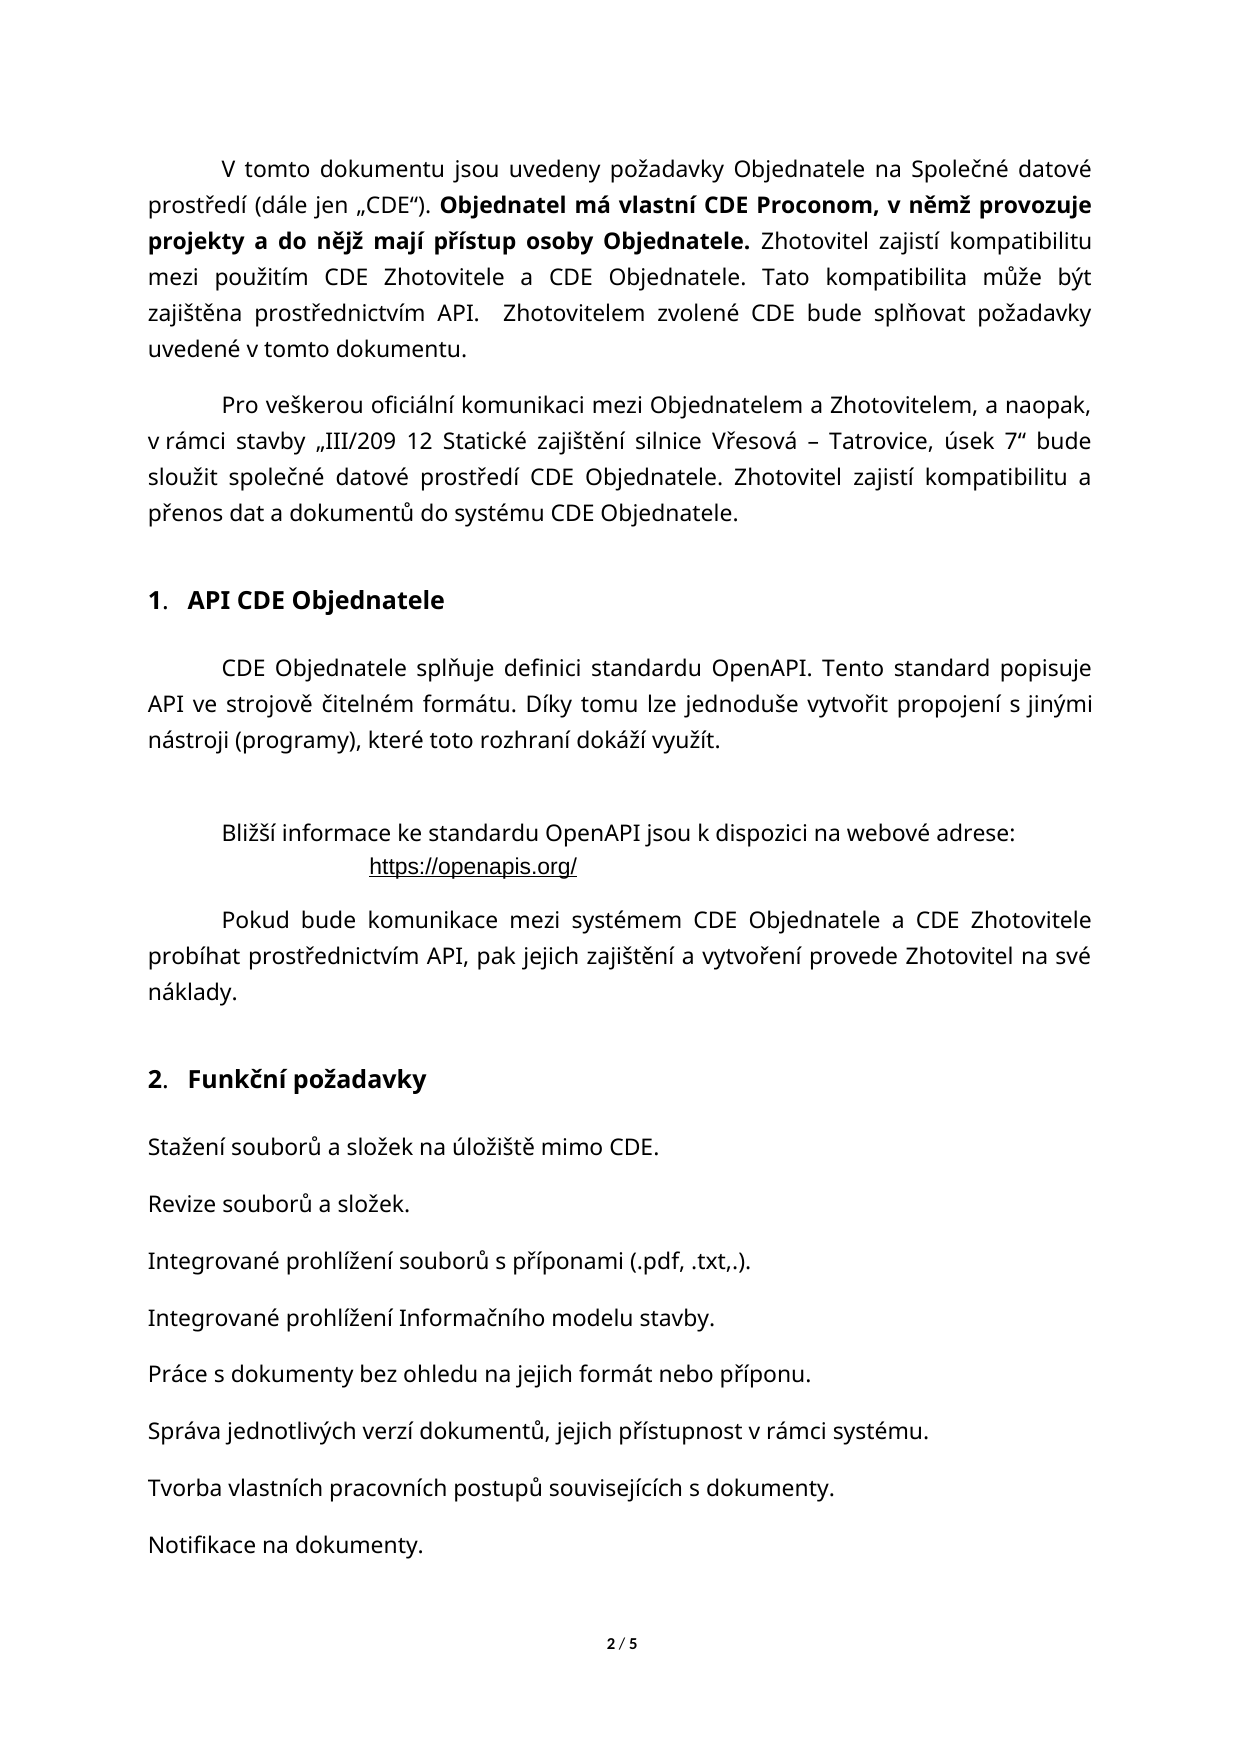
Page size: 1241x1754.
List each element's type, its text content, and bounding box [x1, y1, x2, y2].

text Správa jednotlivých verzí dokumentů, jejich přístupnost v rámci systému. [148, 1415, 1093, 1446]
text CDE Objednatele splňuje definici standardu OpenAPI. Tento standard popisuje API ve strojově čitelném formátu. Díky tomu lze jednoduše vytvořit propojení s jinými nástroji (programy), které toto rozhraní dokáží využít. [148, 652, 1093, 756]
text Revize souborů a složek. [148, 1188, 1093, 1219]
text https://openapis.org/ [148, 853, 1093, 879]
text Notifikace na dokumenty. [148, 1528, 1093, 1560]
text Integrované prohlížení souborů s příponami (.pdf, .txt,.). [148, 1245, 1093, 1276]
text Integrované prohlížení Informačního modelu stavby. [148, 1301, 1093, 1333]
subtitle 1. API CDE Objednatele [148, 583, 1093, 617]
text Bližší informace ke standardu OpenAPI jsou k dispozici na webové adrese: [148, 817, 1093, 848]
text Tvorba vlastních pracovních postupů souvisejících s dokumenty. [148, 1472, 1093, 1503]
text Práce s dokumenty bez ohledu na jejich formát nebo příponu. [148, 1358, 1093, 1389]
subtitle 2. Funkční požadavky [148, 1062, 1093, 1096]
text Pokud bude komunikace mezi systémem CDE Objednatele a CDE Zhotovitele probíhat prostřednictvím API, pak jejich zajištění a vytvoření provede Zhotovitel na své náklady. [148, 904, 1093, 1007]
text Stažení souborů a složek na úložiště mimo CDE. [148, 1131, 1093, 1162]
text Pro veškerou oficiální komunikaci mezi Objednatelem a Zhotovitelem, a naopak, v rámci stavby „III/209 12 Statické zajištění silnice Vřesová – Tatrovice, úsek 7“ bude sloužit společné datové prostředí CDE Objednatele. Zhotovitel zajistí kompatibilitu a přenos dat a dokumentů do systému CDE Objednatele. [148, 389, 1093, 528]
text V tomto dokumentu jsou uvedeny požadavky Objednatele na Společné datové prostředí (dále jen „CDE“). Objednatel má vlastní CDE Proconom, v němž provozuje projekty a do nějž mají přístup osoby Objednatele. Zhotovitel zajistí kompatibilitu mezi použitím CDE Zhotovitele a CDE Objednatele. Tato kompatibilita může být zajištěna prostřednictvím API. Zhotovitelem zvolené CDE bude splňovat požadavky uvedené v tomto dokumentu. [148, 153, 1093, 364]
